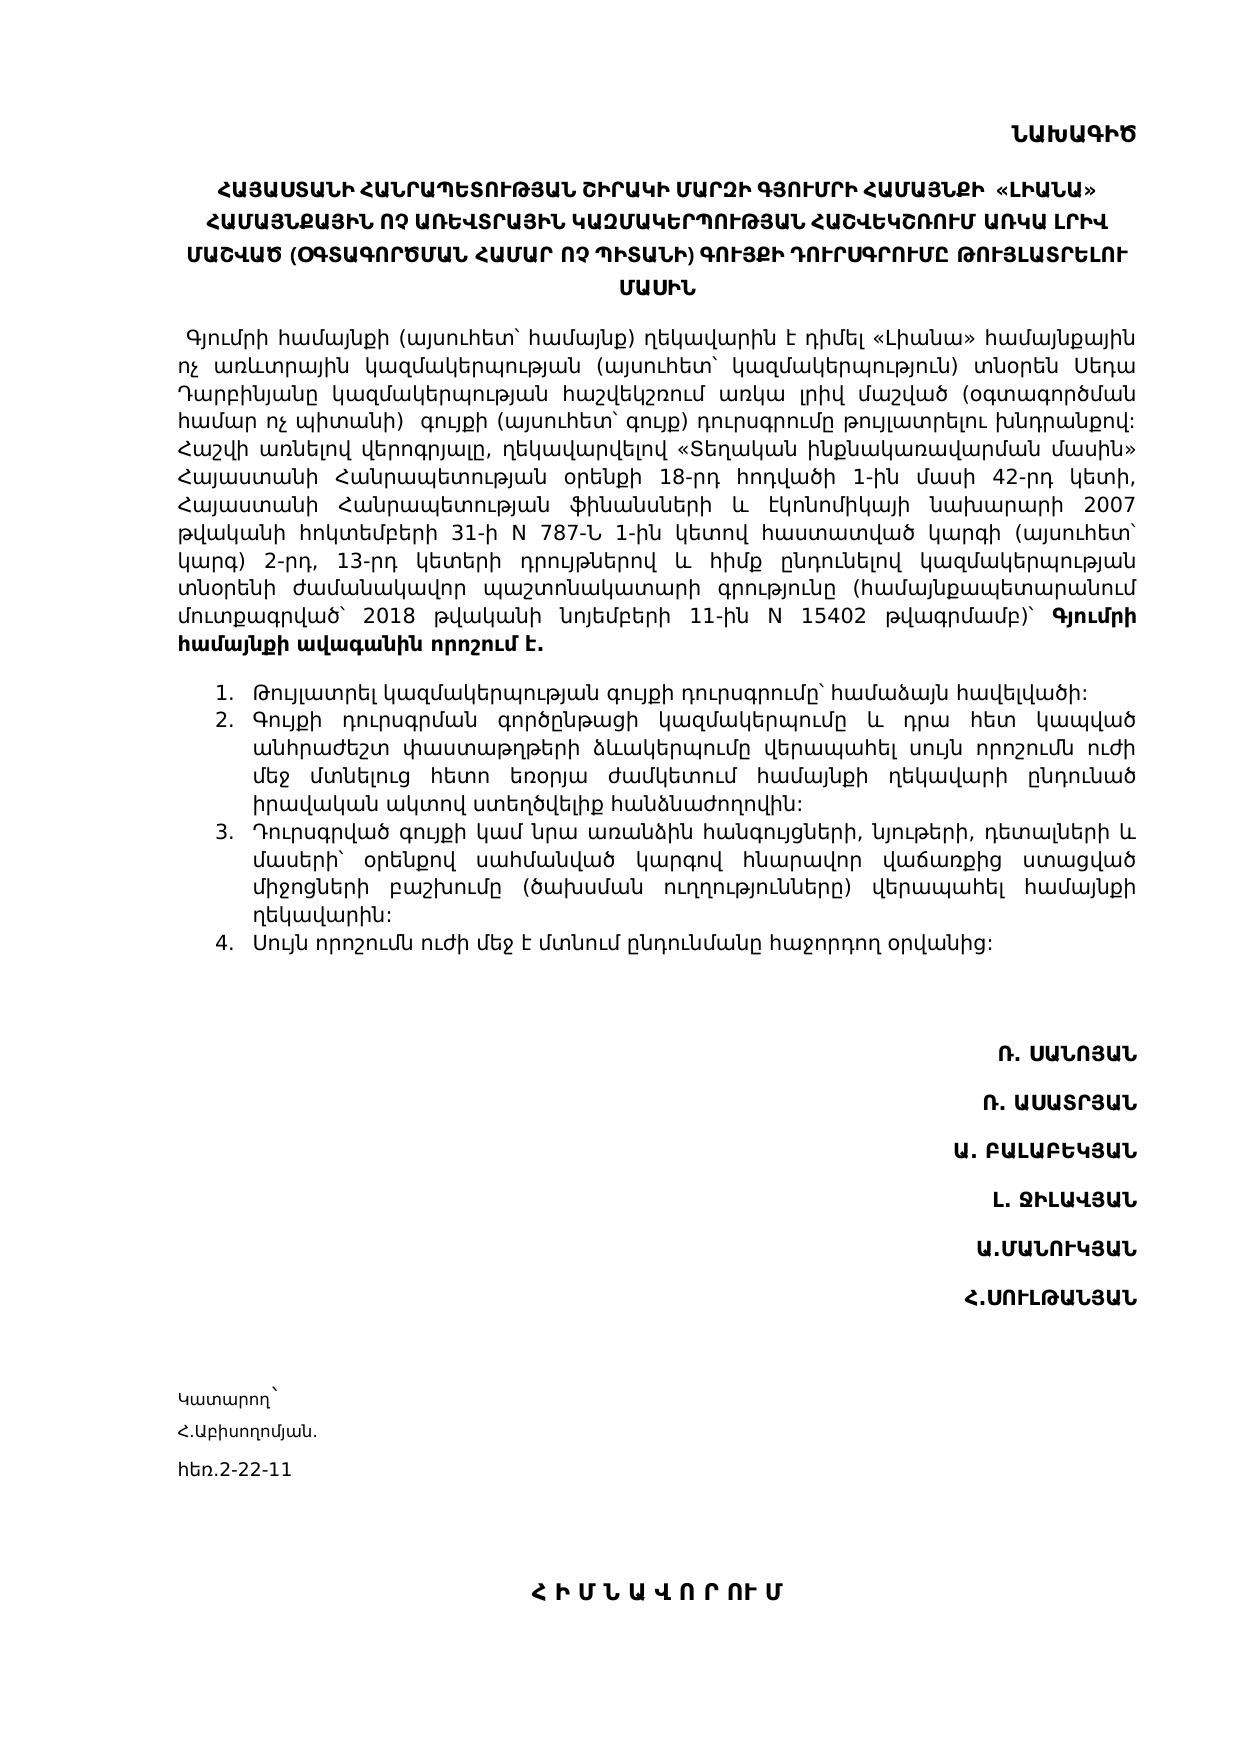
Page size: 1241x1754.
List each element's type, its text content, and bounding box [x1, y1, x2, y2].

text ՀԱՅԱՍՏԱՆԻ ՀԱՆՐԱՊԵՏՈՒԹՅԱՆ ՇԻՐԱԿԻ ՄԱՐԶԻ ԳՅՈՒՄՐԻ ՀԱՄԱՅՆՔԻ «ԼԻԱՆԱ» ՀԱՄԱՅՆՔԱՅԻՆ ՈՉ ԱՌԵՎՏՐԱՅԻՆ ԿԱԶՄԱԿԵՐՊՈՒԹՅԱՆ ՀԱՇՎԵԿՇՌՈՒՄ ԱՌԿԱ ԼՐԻՎ ՄԱՇՎԱԾ (ՕԳՏԱԳՈՐԾՄԱՆ ՀԱՄԱՐ ՈՉ ՊԻՏԱՆԻ) ԳՈՒՅՔԻ ԴՈՒՐՍԳՐՈՒՄԸ ԹՈՒՅԼԱՏՐԵԼՈՒ ՄԱՍԻՆ [177, 175, 1137, 301]
list Թույլատրել կազմակերպության գույքի դուրսգրումը՝ համաձայն հավելվածի: [215, 681, 1137, 705]
text Գյումրի համայնքի (այսուհետ՝ համայնք) ղեկավարին է դիմել «Լիանա» համայնքային ոչ առևտրային կազմակերպության (այսուհետ՝ կազմակերպություն) տնօրեն Սեդա Դարբինյանը կազմակերպության հաշվեկշռում առկա լրիվ մաշված (օգտագործման համար ոչ պիտանի) գույքի (այսուհետ՝ գույք) դուրսգրումը թույլատրելու խնդրանքով: Հաշվի առնելով վերոգրյալը, ղեկավարվելով «Տեղական ինքնակառավարման մասին» Հայաստանի Հանրապետության օրենքի 18-րդ հոդվածի 1-ին մասի 42-րդ կետի, Հայաստանի Հանրապետության ֆինանսների և էկոնոմիկայի նախարարի 2007 թվականի հոկտեմբերի 31-ի N 787-Ն 1-ին կետով հաստատված կարգի (այսուհետ՝ կարգ) 2-րդ, 13-րդ կետերի դրույթներով և հիմք ընդունելով կազմակերպության տնօրենի ժամանակավոր պաշտոնակատարի գրությունը (համայնքապետարանում մուտքագրված՝ 2018 թվականի նոյեմբերի 11-ին N 15402 թվագրմամբ)՝ Գյումրի համայնքի ավագանին որոշում է. [177, 326, 1137, 656]
list Սույն որոշումն ուժի մեջ է մտնում ընդունմանը հաջորդող օրվանից: [215, 931, 1137, 955]
list Դուրսգրված գույքի կամ նրա առանձին հանգույցների, նյութերի, դետալների և մասերի՝ օրենքով սահմանված կարգով հնարավոր վաճառքից ստացված միջոցների բաշխումը (ծախսման ուղղությունները) վերապահել համայնքի ղեկավարին: [215, 820, 1137, 927]
text Հ.ՍՈՒԼԹԱՆՅԱՆ [251, 1286, 1137, 1310]
text Ա.ՄԱՆՈՒԿՅԱՆ [251, 1237, 1137, 1261]
text Հ Ի Մ Ն Ա Վ Ո Ր ՈՒ Մ [177, 1579, 1137, 1605]
text ՆԱԽԱԳԻԾ [177, 118, 1137, 149]
text Ա. ԲԱԼԱԲԵԿՅԱՆ [251, 1139, 1137, 1164]
text Ռ. ԱՍԱՏՐՅԱՆ [251, 1091, 1137, 1115]
text Ռ. ՍԱՆՈՅԱՆ [251, 1042, 1137, 1066]
list Գույքի դուրսգրման գործընթացի կազմակերպումը և դրա հետ կապված անհրաժեշտ փաստաթղթերի ձևակերպումը վերապահել սույն որոշումն ուժի մեջ մտնելուց հետո եռօրյա ժամկետում համայնքի ղեկավարի ընդունած իրավական ակտով ստեղծվելիք հանձնաժողովին: [215, 708, 1137, 816]
text Կատարող` Հ.Աբիսողոմյան. հեռ.2-22-11 [177, 1384, 1137, 1482]
text Լ. ՋԻԼԱՎՅԱՆ [251, 1188, 1137, 1212]
